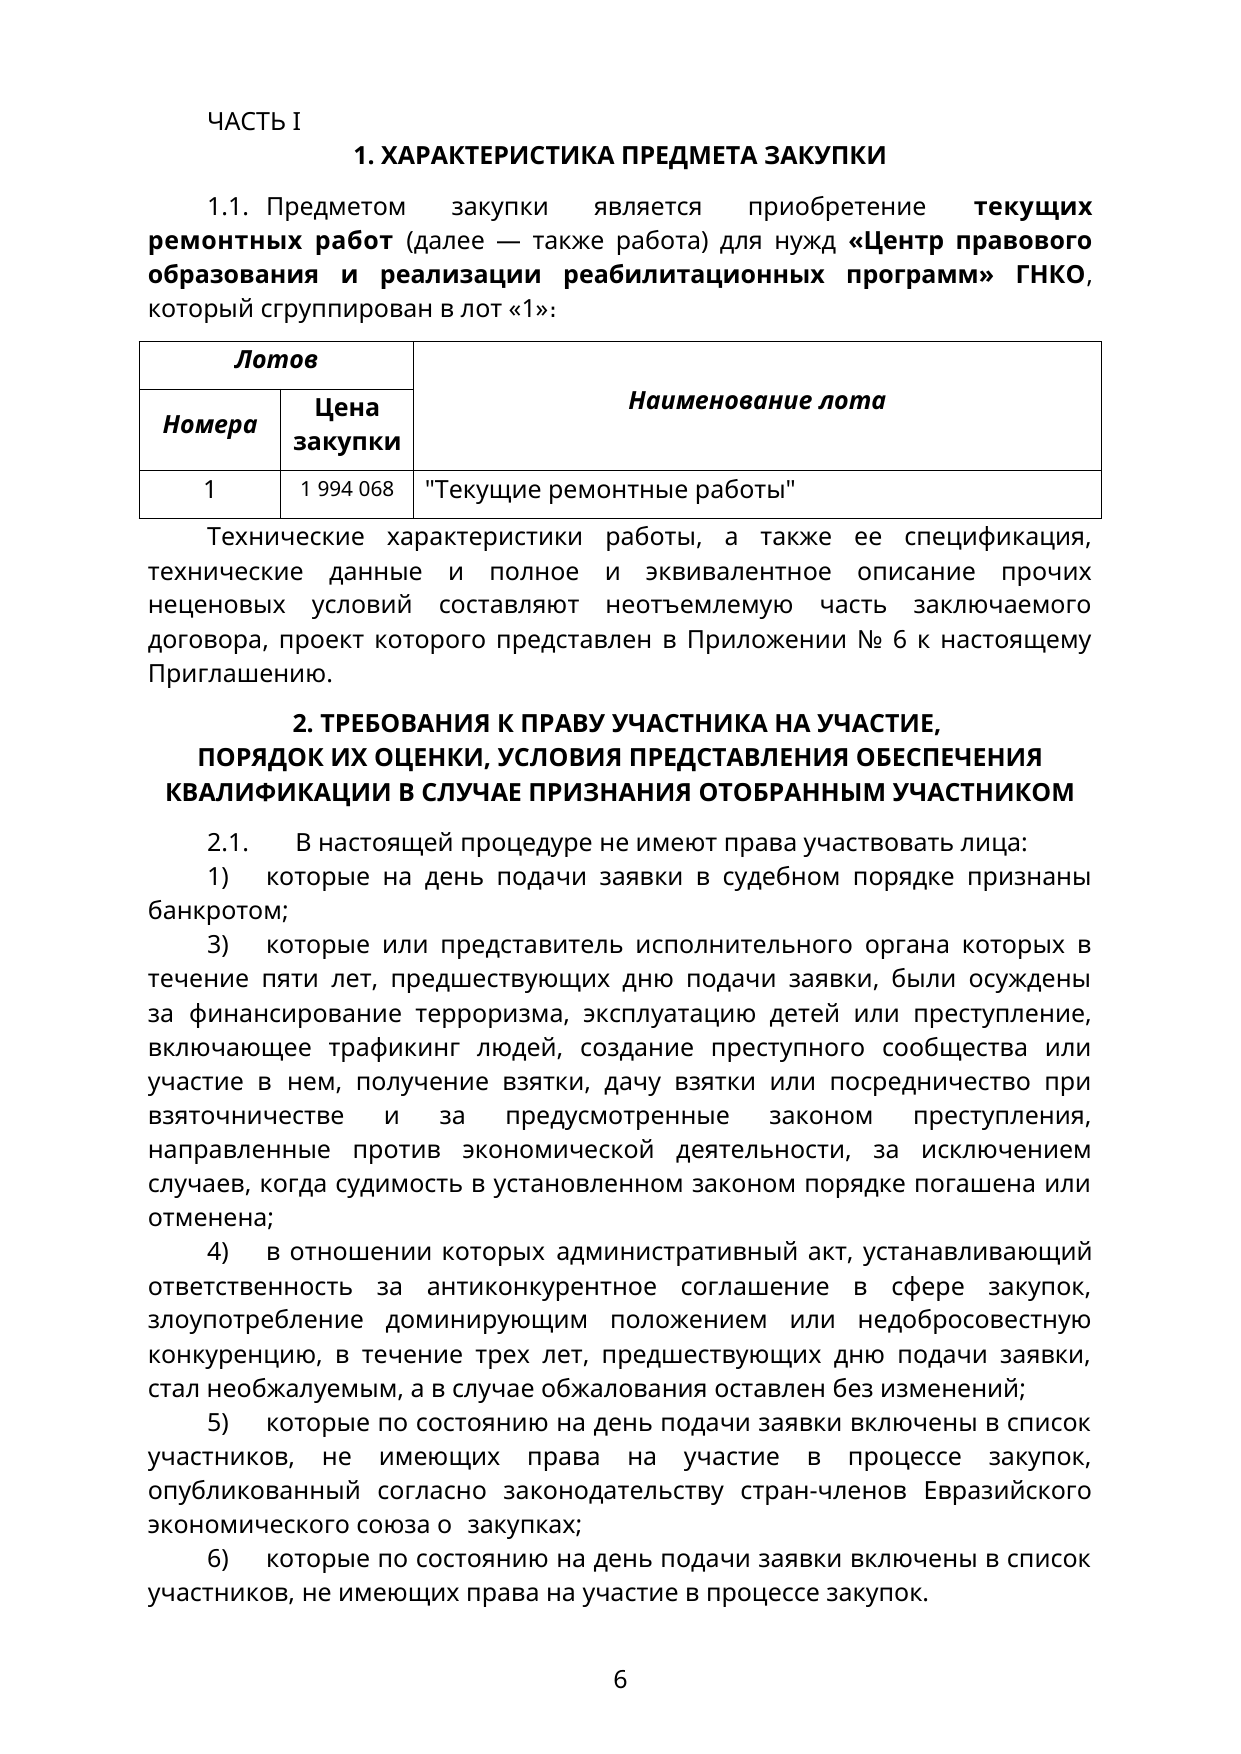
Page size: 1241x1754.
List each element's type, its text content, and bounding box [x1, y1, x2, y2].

text Адрес электронной почты секретаря оценочной комиссии "info@lawinstitute.am".ЧАСТЬ I [148, 103, 1092, 137]
text 1) которые на день подачи заявки в судебном порядке признаны банкротом; [148, 859, 1092, 927]
text 2.1. В настоящей процедуре не имеют права участвовать лица: [148, 825, 1092, 859]
table_cell Номера [140, 390, 280, 470]
table_cell Цена закупки [281, 390, 413, 470]
text 5) которые по состоянию на день подачи заявки включены в список участников, не имеющих права на участие в процессе закупок, опубликованный согласно законодательству стран-членов Евразийского экономического союза о закупках; [148, 1404, 1092, 1541]
text 3) которые или представитель исполнительного органа которых в течение пяти лет, предшествующих дню подачи заявки, были осуждены за финансирование терроризма, эксплуатацию детей или преступление, включающее трафикинг людей, создание преступного сообщества или участие в нем, получение взятки, дачу взятки или посредничество при взяточничестве и за предусмотренные законом преступления, направленные против экономической деятельности, за исключением случаев, когда судимость в установленном законом порядке погашена или отменена; [148, 927, 1092, 1234]
table_cell "Текущие ремонтные работы" [414, 471, 1101, 518]
text 6) которые по состоянию на день подачи заявки включены в список участников, не имеющих права на участие в процессе закупок. [148, 1541, 1092, 1609]
table_header Лотов [140, 342, 413, 389]
table_header Наименование лота [414, 342, 1101, 470]
table_cell 1 994 068 [281, 471, 413, 518]
text Технические характеристики работы, а также ее спецификация, технические данные и полное и эквивалентное описание прочих неценовых условий составляют неотъемлемую часть заключаемого договора, проект которого представлен в Приложении № 6 к настоящему Приглашению. [148, 519, 1092, 689]
text 2. ТРЕБОВАНИЯ К ПРАВУ УЧАСТНИКА НА УЧАСТИЕ, ПОРЯДОК ИХ ОЦЕНКИ, УСЛОВИЯ ПРЕДСТАВЛЕНИЯ ОБЕСПЕЧЕНИЯ КВАЛИФИКАЦИИ В СЛУЧАЕ ПРИЗНАНИЯ ОТОБРАННЫМ УЧАСТНИКОМ [148, 706, 1092, 808]
text 4) в отношении которых административный акт, устанавливающий ответственность за антиконкурентное соглашение в сфере закупок, злоупотребление доминирующим положением или недобросовестную конкуренцию, в течение трех лет, предшествующих дню подачи заявки, стал необжалуемым, а в случае обжалования оставлен без изменений; [148, 1234, 1092, 1404]
text 1. ХАРАКТЕРИСТИКА ПРЕДМЕТА ЗАКУПКИ [148, 137, 1092, 172]
table_cell 1 [140, 471, 280, 518]
subtitle 1.1. Предметом закупки является приобретение текущих ремонтных работ (далее — также работа) для нужд «Центр правового образования и реализации реабилитационных программ» ГНКО, который сгруппирован в лот «1»։ [148, 188, 1092, 324]
